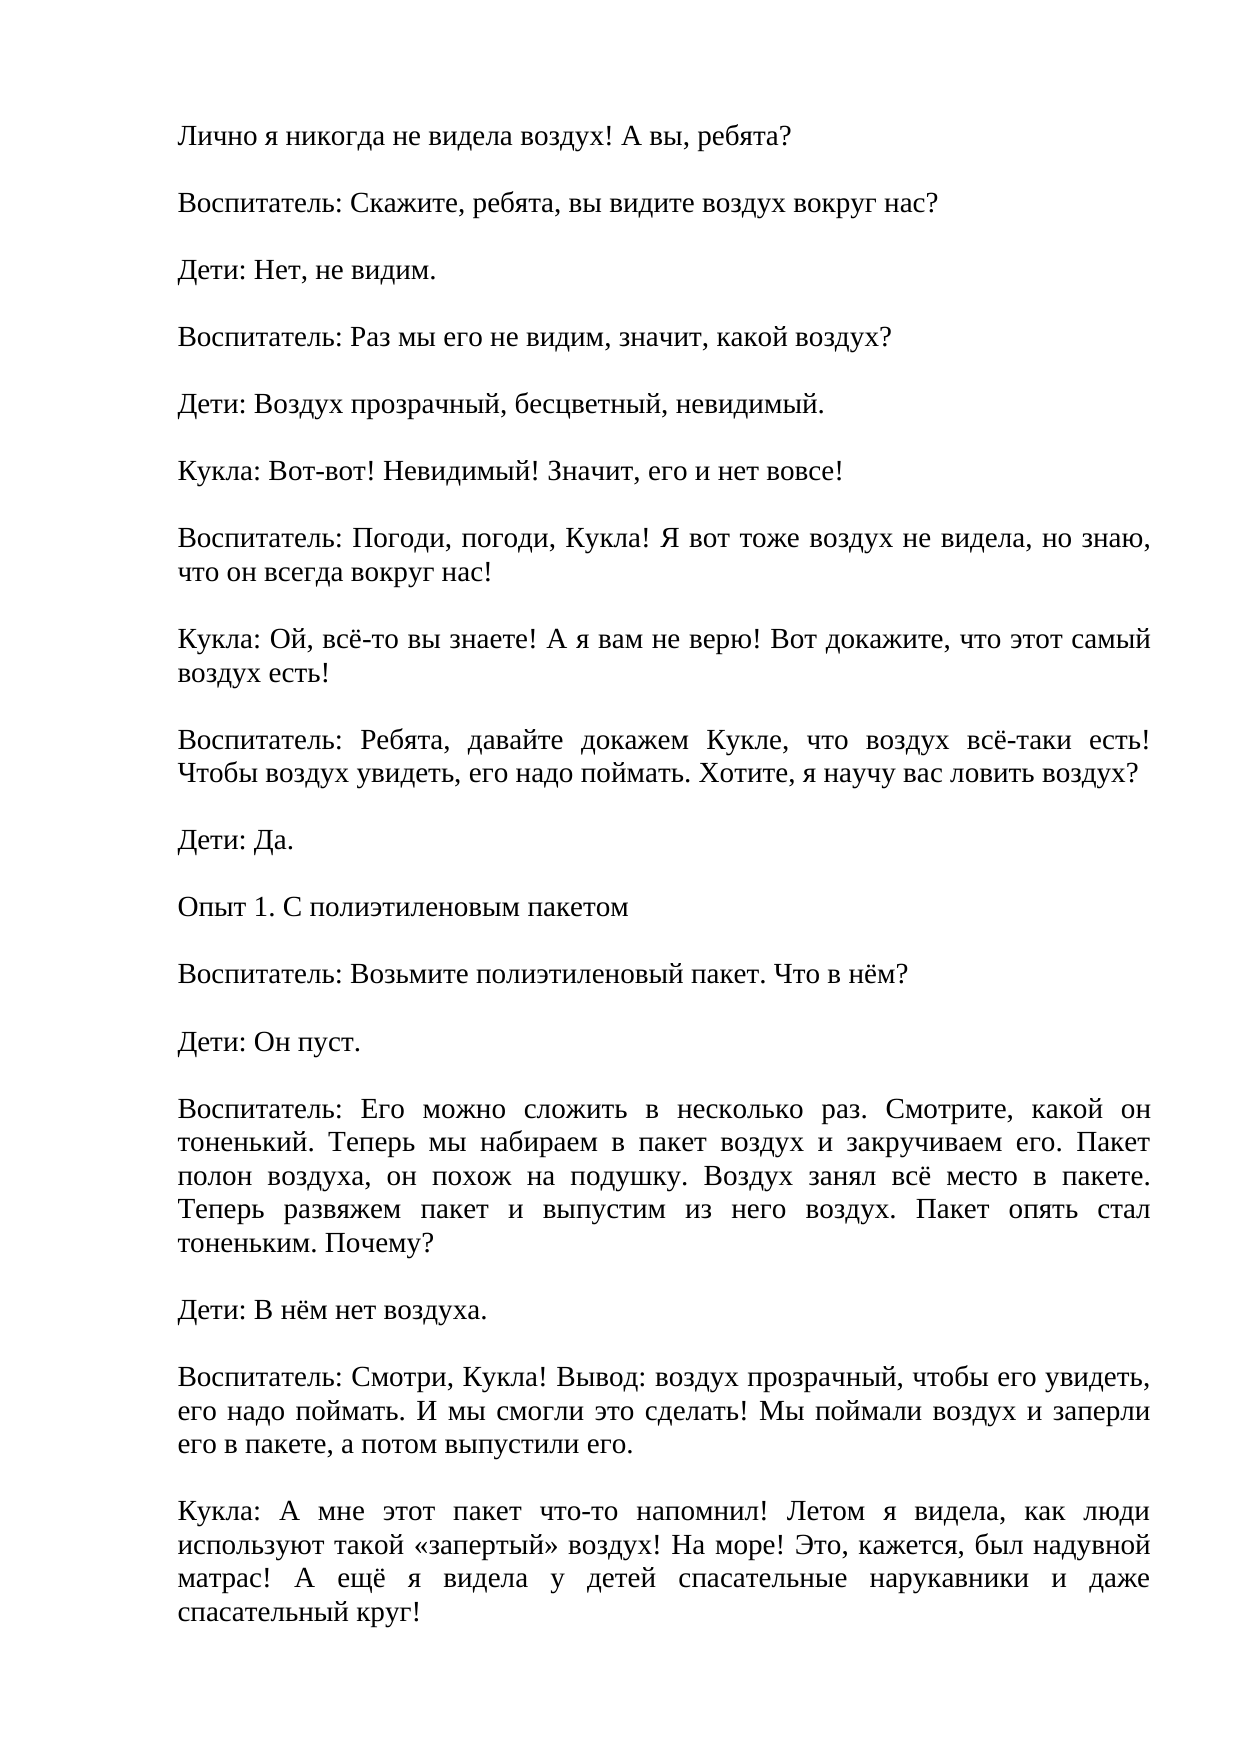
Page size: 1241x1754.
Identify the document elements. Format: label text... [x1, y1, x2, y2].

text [177, 118, 1152, 152]
text Воспитатель: Погоди, погоди, Кукла! Я вот тоже воздух не видела, но знаю, что он всегда вокруг нас! [177, 521, 1152, 588]
text Кукла: А мне этот пакет что-то напомнил! Летом я видела, как люди используют такой «запертый» воздух! На море! Это, кажется, был надувной матрас! А ещё я видела у детей спасательные нарукавники и даже спасательный круг! [177, 1493, 1152, 1627]
text Дети: Он пуст. [177, 1024, 1152, 1057]
text Опыт 1. С полиэтиленовым пакетом [177, 889, 1152, 923]
text Воспитатель: Раз мы его не видим, значит, какой воздух? [177, 319, 1152, 353]
text Дети: В нём нет воздуха. [177, 1292, 1152, 1326]
text Воспитатель: Смотри, Кукла! Вывод: воздух прозрачный, чтобы его увидеть, его надо поймать. И мы смогли это сделать! Мы поймали воздух и заперли его в пакете, а потом выпустили его. [177, 1359, 1152, 1460]
text Воспитатель: Возьмите полиэтиленовый пакет. Что в нём? [177, 957, 1152, 990]
text Воспитатель: Ребята, давайте докажем Кукле, что воздух всё-таки есть! Чтобы воздух увидеть, его надо поймать. Хотите, я научу вас ловить воздух? [177, 722, 1152, 789]
text Дети: Да. [177, 822, 1152, 856]
text Дети: Воздух прозрачный, бесцветный, невидимый. [177, 386, 1152, 420]
text Воспитатель: Скажите, ребята, вы видите воздух вокруг нас? [177, 185, 1152, 219]
text Кукла: Ой, всё-то вы знаете! А я вам не верю! Вот докажите, что этот самый воздух есть! [177, 621, 1152, 688]
text Кукла: Вот-вот! Невидимый! Значит, его и нет вовсе! [177, 453, 1152, 487]
text Воспитатель: Его можно сложить в несколько раз. Смотрите, какой он тоненький. Теперь мы набираем в пакет воздух и закручиваем его. Пакет полон воздуха, он похож на подушку. Воздух занял всё место в пакете. Теперь развяжем пакет и выпустим из него воздух. Пакет опять стал тоненьким. Почему? [177, 1091, 1152, 1258]
text Дети: Нет, не видим. [177, 252, 1152, 286]
